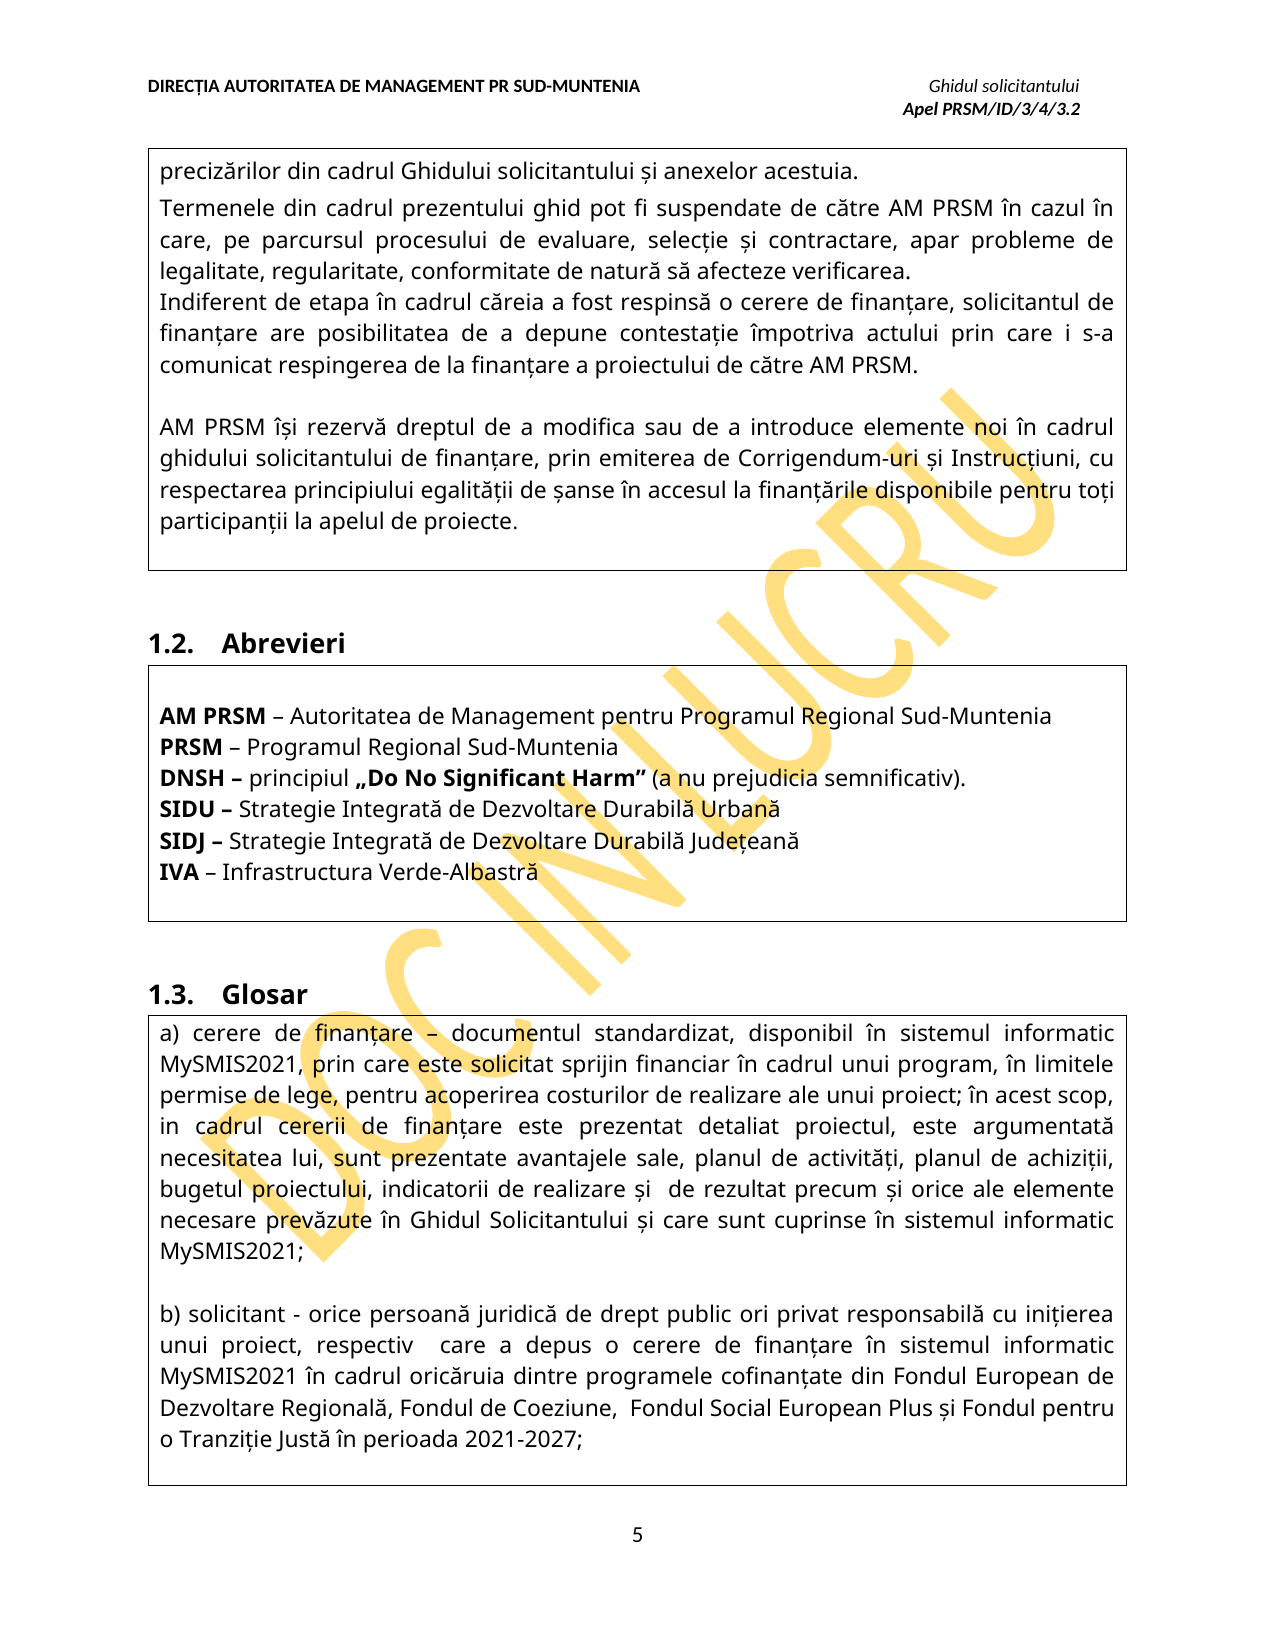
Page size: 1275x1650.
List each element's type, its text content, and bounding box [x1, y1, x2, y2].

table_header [149, 1016, 1126, 1485]
subtitle 1.2. Abrevieri [148, 625, 1127, 662]
table_header AM PRSM – Autoritatea de Management pentru Programul Regional Sud-Muntenia PRSM – Programul Regional Sud-Muntenia DNSH – principiul „Do No Significant Harm” (a nu prejudicia semnificativ). SIDU – Strategie Integrată de Dezvoltare Durabilă Urbană SIDJ – Strategie Integrată de Dezvoltare Durabilă Județeană IVA – Infrastructura Verde-Albastră [149, 666, 1126, 921]
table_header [149, 149, 1126, 570]
subtitle 1.3. Glosar [148, 976, 1127, 1012]
